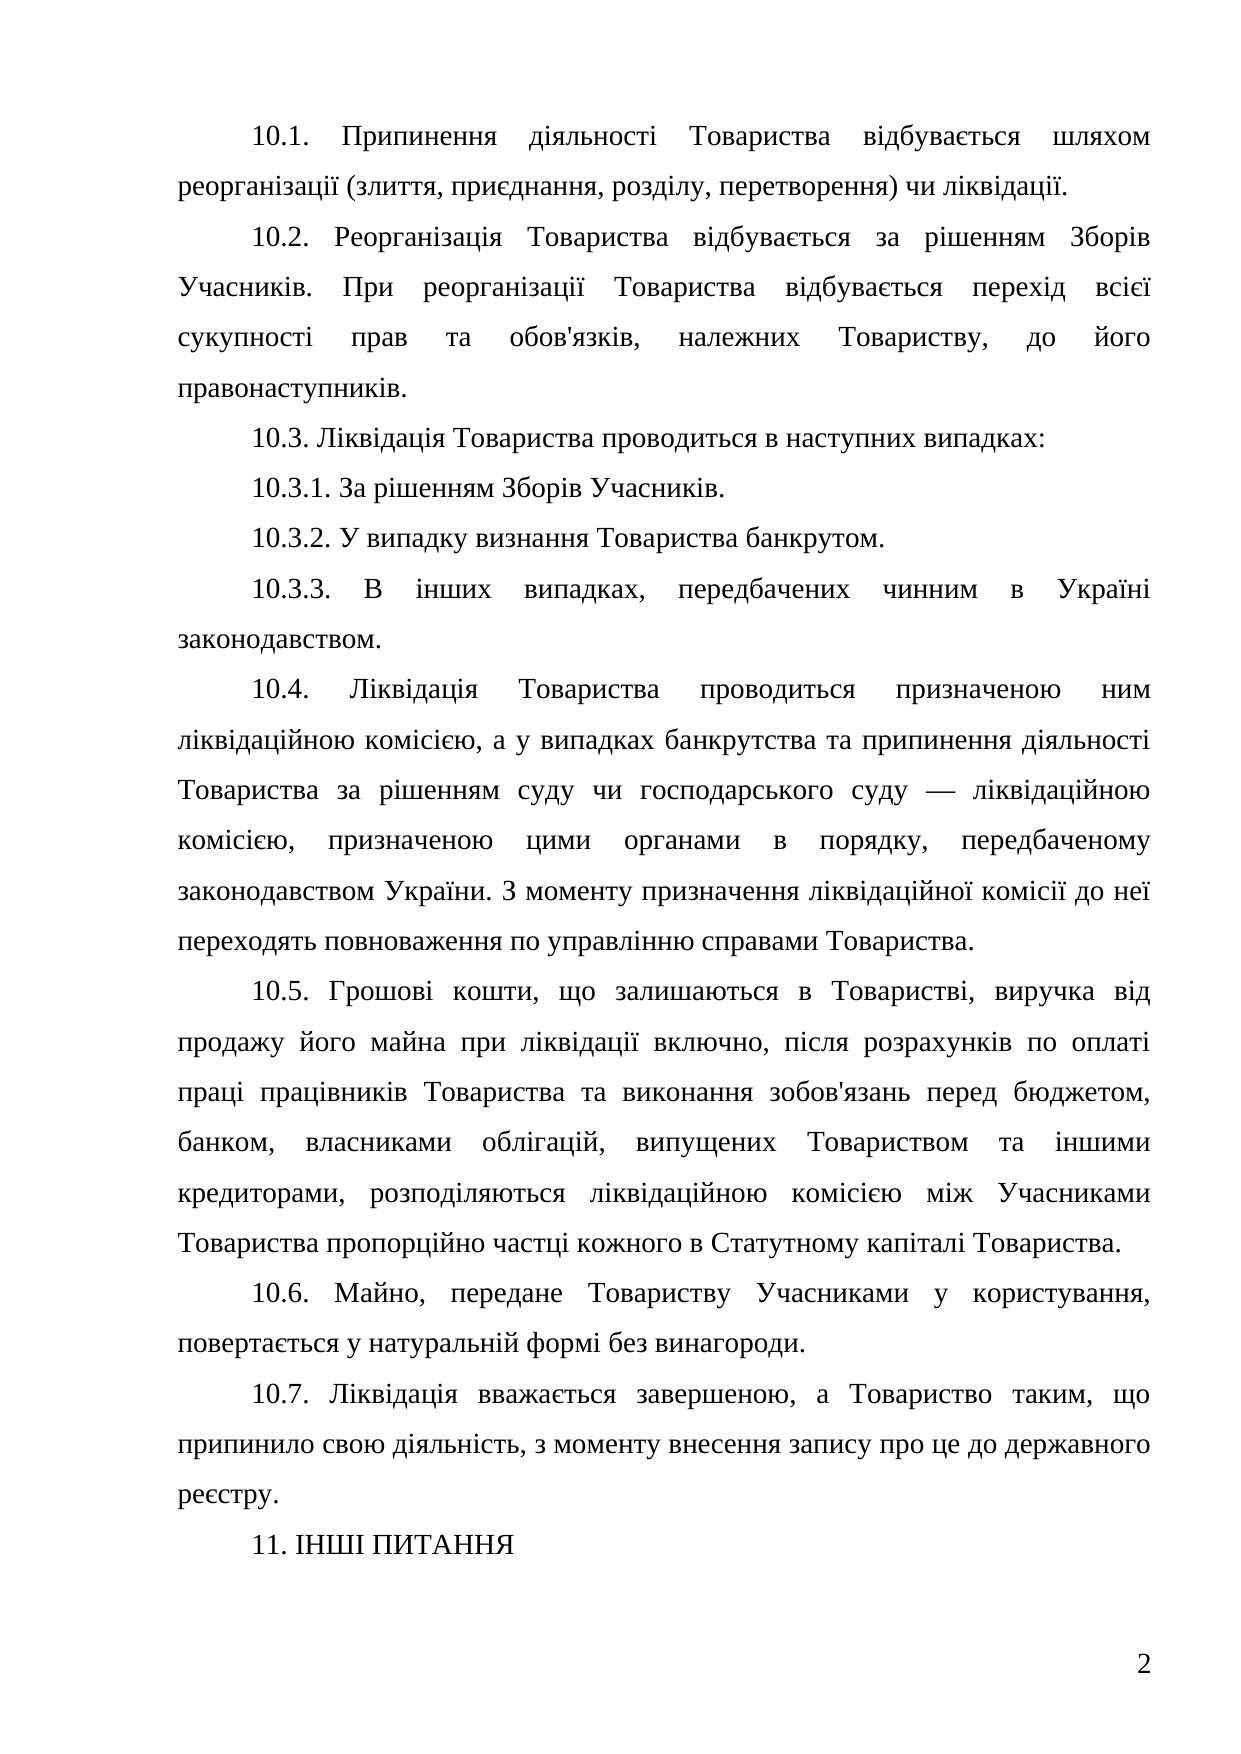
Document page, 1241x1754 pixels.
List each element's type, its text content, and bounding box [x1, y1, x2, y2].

text 10.2. Реорганізація Товариства відбувається за рішенням Зборів Учасників. При реорганізації Товариства відбувається перехід всієї сукупності прав та обов'язків, належних Товариству, до його правонаступників. [177, 219, 1152, 403]
text 10.7. Ліквідація вважається завершеною, а Товариство таким, що припинило свою діяльність, з моменту внесення запису про це до державного реєстру. [177, 1376, 1152, 1510]
text 10.6. Майно, передане Товариству Учасниками у користування, повертається у натуральній формі без винагороди. [177, 1275, 1152, 1359]
text 10.5. Грошові кошти, що залишаються в Товаристві, виручка від продажу його майна при ліквідації включно, після розрахунків по оплаті праці працівників Товариства та виконання зобов'язань перед бюджетом, банком, власниками облігацій, випущених Товариством та іншими кредиторами, розподіляються ліквідаційною комісією між Учасниками Товариства пропорційно частці кожного в Статутному капіталі Товариства. [177, 973, 1152, 1258]
text 10.1. Припинення діяльності Товариства відбувається шляхом реорганізації (злиття, приєднання, розділу, перетворення) чи ліквідації. [177, 118, 1152, 202]
text 10.3. Ліквідація Товариства проводиться в наступних випадках: [177, 420, 1152, 453]
text 10.3.2. У випадку визнання Товариства банкрутом. [177, 521, 1152, 554]
text 10.3.1. За рішенням Зборів Учасників. [177, 470, 1152, 504]
text 10.3.3. В інших випадках, передбачених чинним в Україні законодавством. [177, 571, 1152, 655]
text 11. ІНШІ ПИТАННЯ [177, 1527, 1152, 1560]
text 10.4. Ліквідація Товариства проводиться призначеною ним ліквідаційною комісією, а у випадках банкрутства та припинення діяльності Товариства за рішенням суду чи господарського суду — ліквідаційною комісією, призначеною цими органами в порядку, передбаченому законодавством України. З моменту призначення ліквідаційної комісії до неї переходять повноваження по управлінню справами Товариства. [177, 672, 1152, 957]
